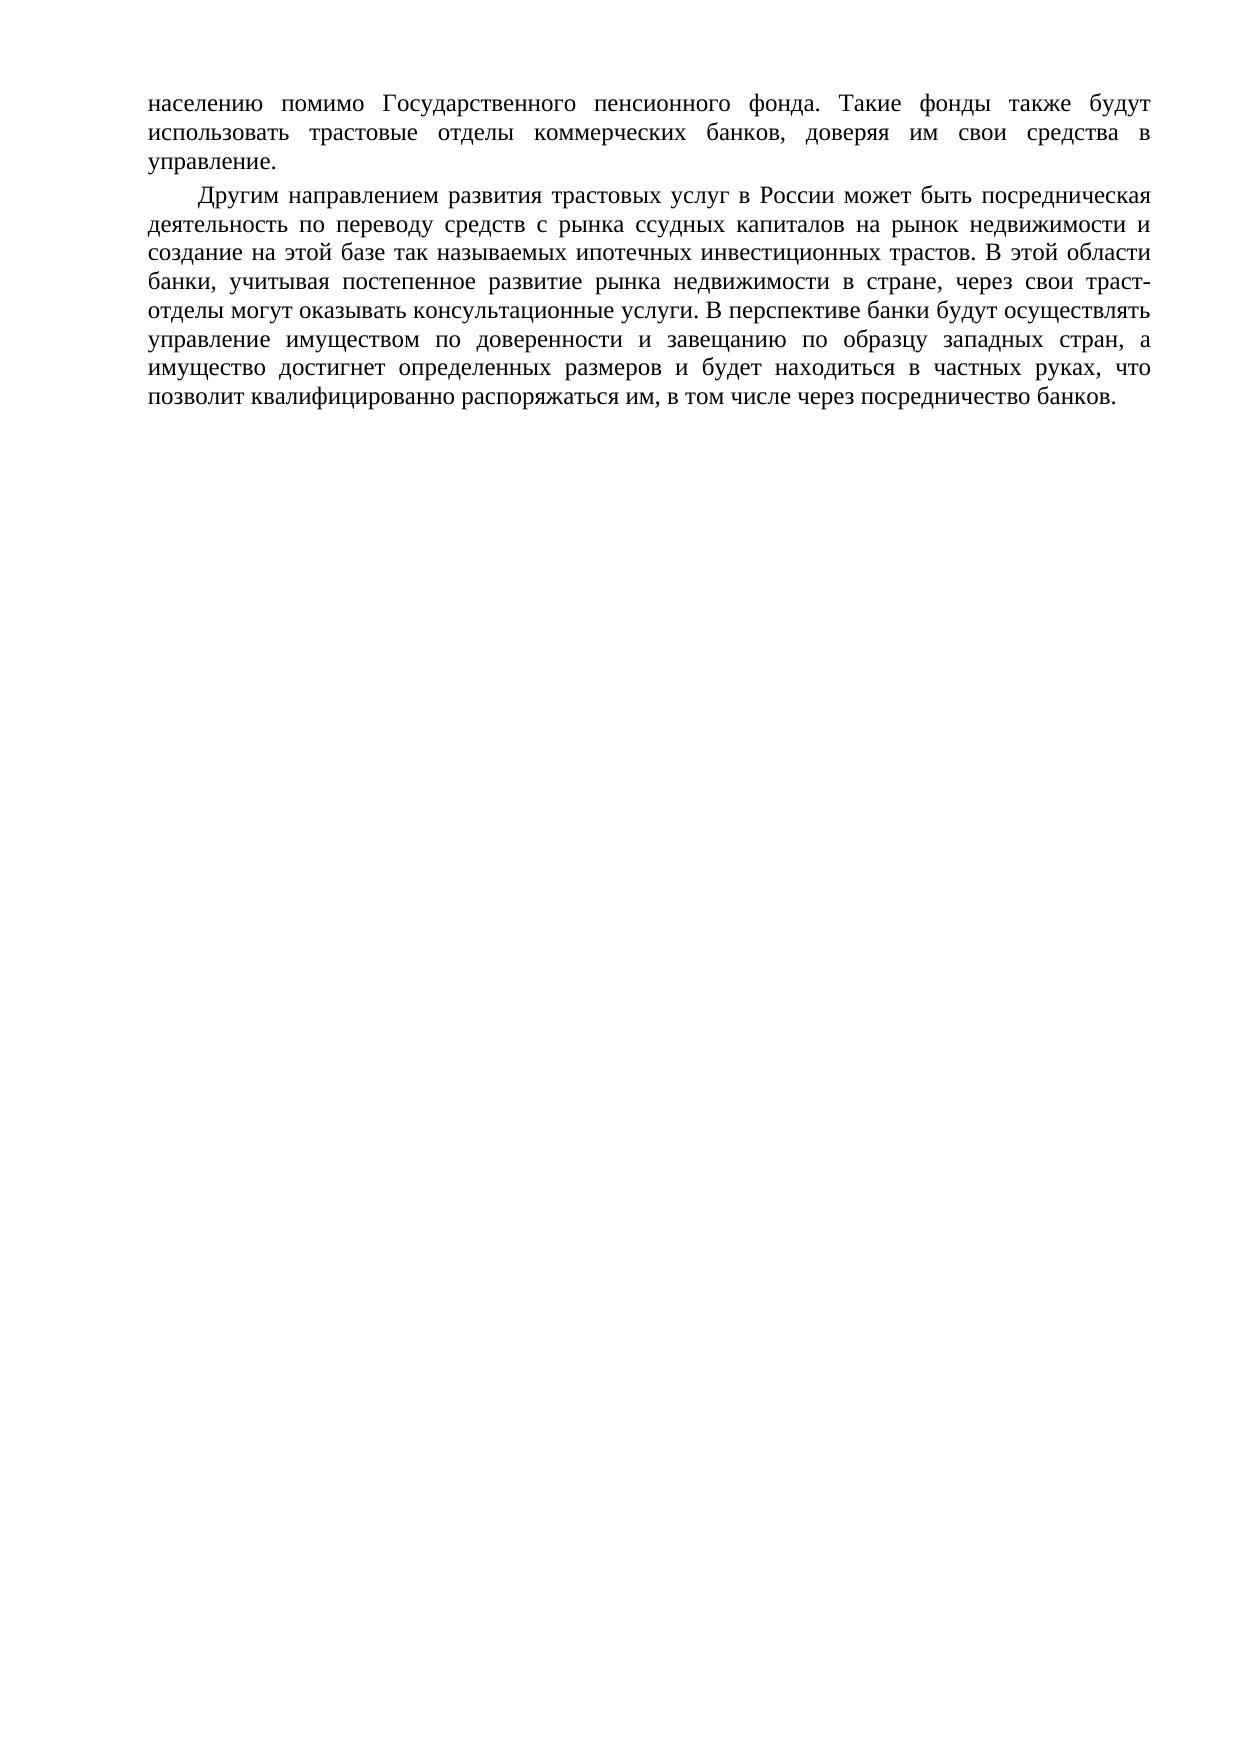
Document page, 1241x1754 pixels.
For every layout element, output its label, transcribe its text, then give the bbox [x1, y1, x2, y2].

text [148, 88, 1152, 175]
text Другим направлением развития трастовых услуг в России может быть посредническая деятельность по переводу средств с рынка ссудных капиталов на рынок недвижимости и создание на этой базе так называемых ипотечных инвестиционных трастов. В этой области банки, учитывая постепенное развитие рынка недвижимости в стране, через свои траст-отделы могут оказывать консультационные услуги. В перспективе банки будут осуществлять управление имуществом по доверенности и завещанию по образцу западных стран, а имущество достигнет определенных размеров и будет находиться в частных руках, что позволит квалифицированно распоряжаться им, в том числе через посредничество банков. [148, 180, 1152, 410]
